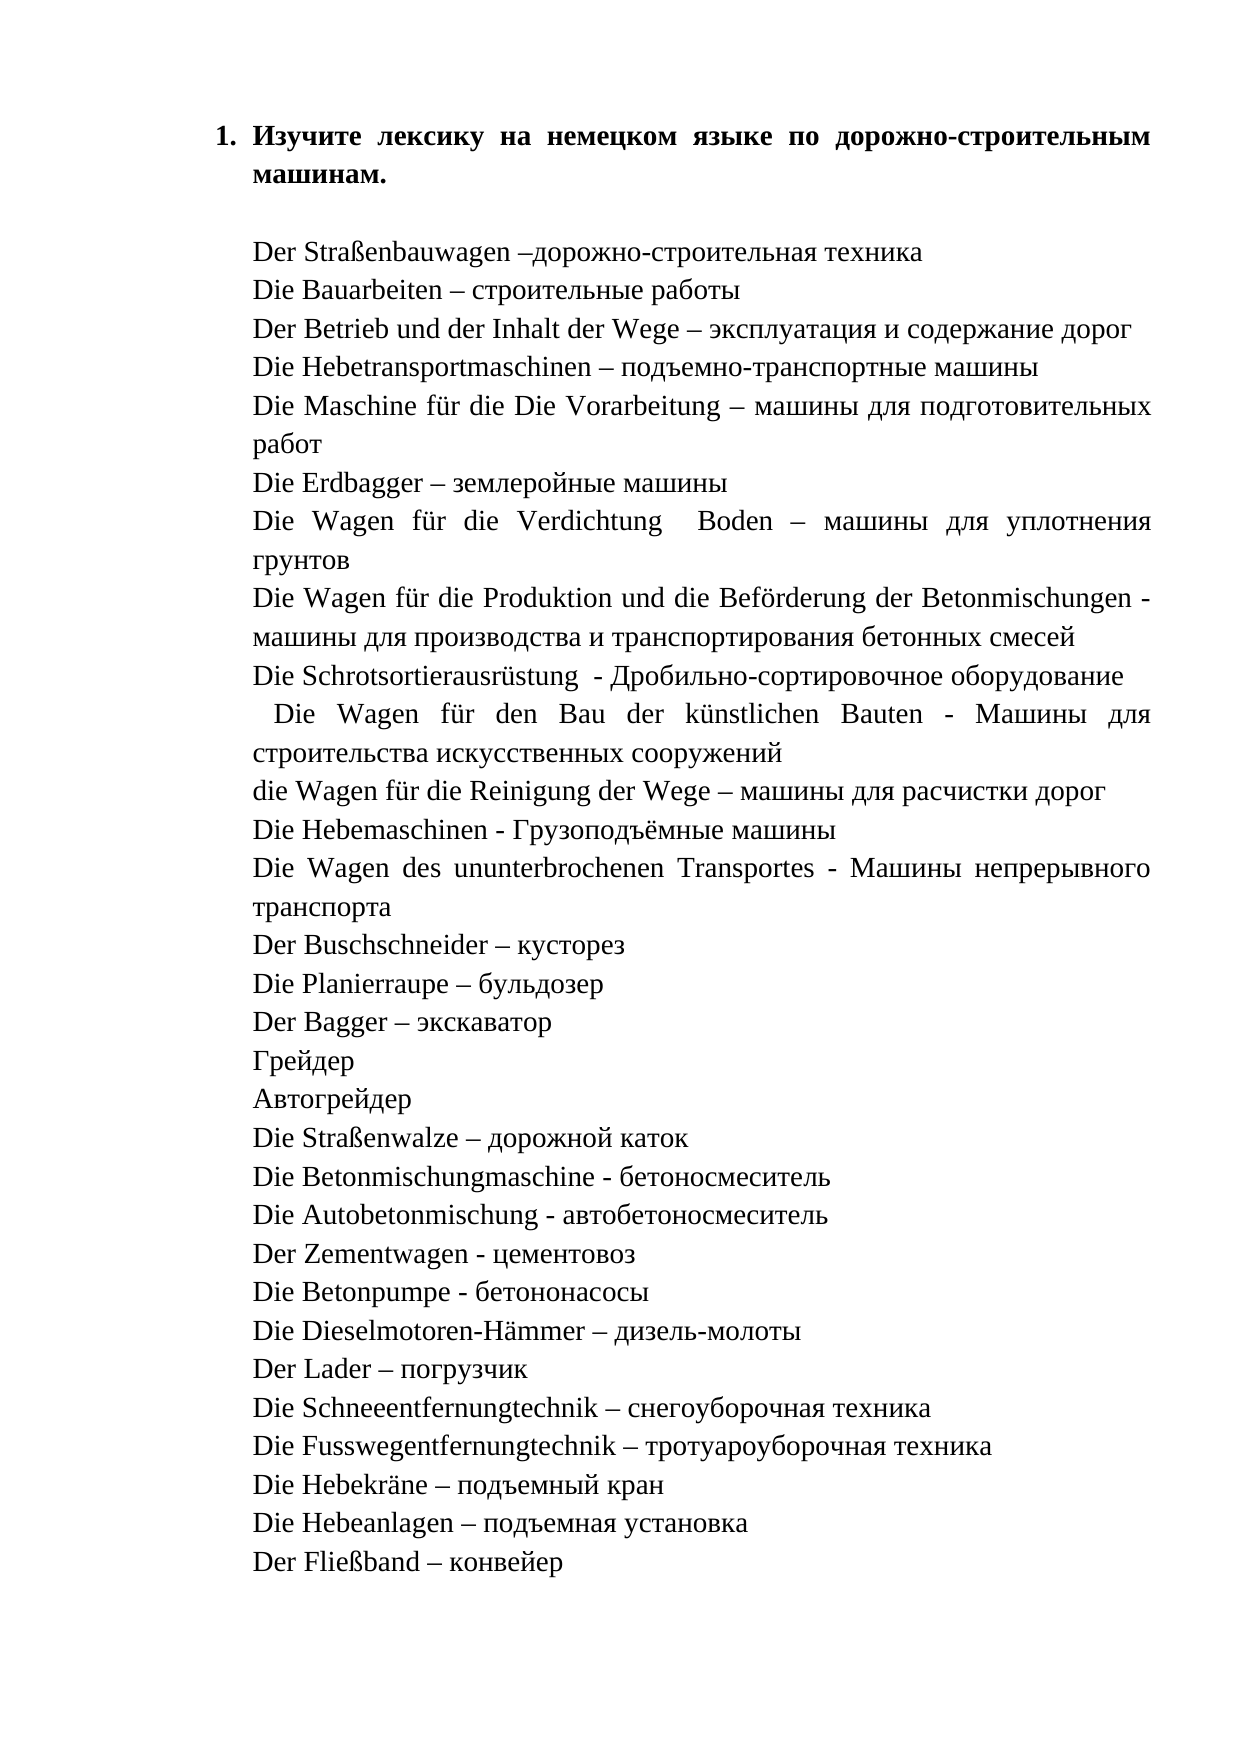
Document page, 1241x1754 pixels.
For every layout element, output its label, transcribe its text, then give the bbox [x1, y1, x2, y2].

list Der Straßenbauwagen –дорожно-строительная техника [252, 234, 1152, 267]
list Die Wagen für den Bau der künstlichen Bauten - Машины для строительства искусственных сооружений [252, 696, 1152, 768]
list Der Betrieb und der Inhalt der Wege – эксплуатация и содержание дорог [252, 311, 1152, 344]
list Der Zementwagen - цементовоз [252, 1236, 1152, 1269]
list Der Lader – погрузчик [252, 1351, 1152, 1385]
list Автогрейдер [252, 1082, 1152, 1115]
list Die Planierraupe – бульдозер [252, 966, 1152, 999]
list Die Hebekräne – подъемный кран [252, 1467, 1152, 1501]
list Der Fließband – конвейер [252, 1544, 1152, 1578]
list Die Bauarbeiten – строительные работы [252, 272, 1152, 306]
list Der Bagger – экскаватор [252, 1004, 1152, 1038]
list Die Wagen des ununterbrochenen Transportes - Машины непрерывного транспорта [252, 850, 1152, 922]
list Die Hebeanlagen – подъемная установка [252, 1506, 1152, 1539]
list Die Betonpumpe - бетононасосы [252, 1274, 1152, 1308]
list Грейдер [252, 1043, 1152, 1077]
list Die Fusswegentfernungtechnik – тротуароуборочная техника [252, 1428, 1152, 1462]
list Die Dieselmotoren-Hämmer – дизель-молоты [252, 1313, 1152, 1346]
list Die Autobetonmischung - автобетоносмеситель [252, 1197, 1152, 1231]
list Die Wagen für die Verdichtung Boden – машины для уплотнения грунтов [252, 503, 1152, 576]
list Der Buschschneider – кусторез [252, 927, 1152, 961]
list Die Wagen für die Produktion und die Beförderung der Betonmischungen - машины для производства и транспортирования бетонных смесей [252, 581, 1152, 653]
list die Wagen für die Reinigung der Wege – машины для расчистки дорог [252, 773, 1152, 807]
list Die Straßenwalze – дорожной каток [252, 1120, 1152, 1154]
list Die Maschine für die Die Vorarbeitung – машины для подготовительных работ [252, 388, 1152, 460]
list Die Hebemaschinen - Грузоподъёмные машины [252, 812, 1152, 845]
list Die Betonmischungmaschine - бетоносмеситель [252, 1159, 1152, 1192]
list Изучите лексику на немецком языке по дорожно-строительным машинам. [215, 118, 1152, 190]
list Die Erdbagger – землеройные машины [252, 465, 1152, 498]
list Die Schneeentfernungtechnik – снегоуборочная техника [252, 1390, 1152, 1423]
list Die Schrotsortierausrüstung - Дробильно-сортировочное оборудование [252, 658, 1152, 691]
list Die Hebetransportmaschinen – подъемно-транспортные машины [252, 349, 1152, 383]
